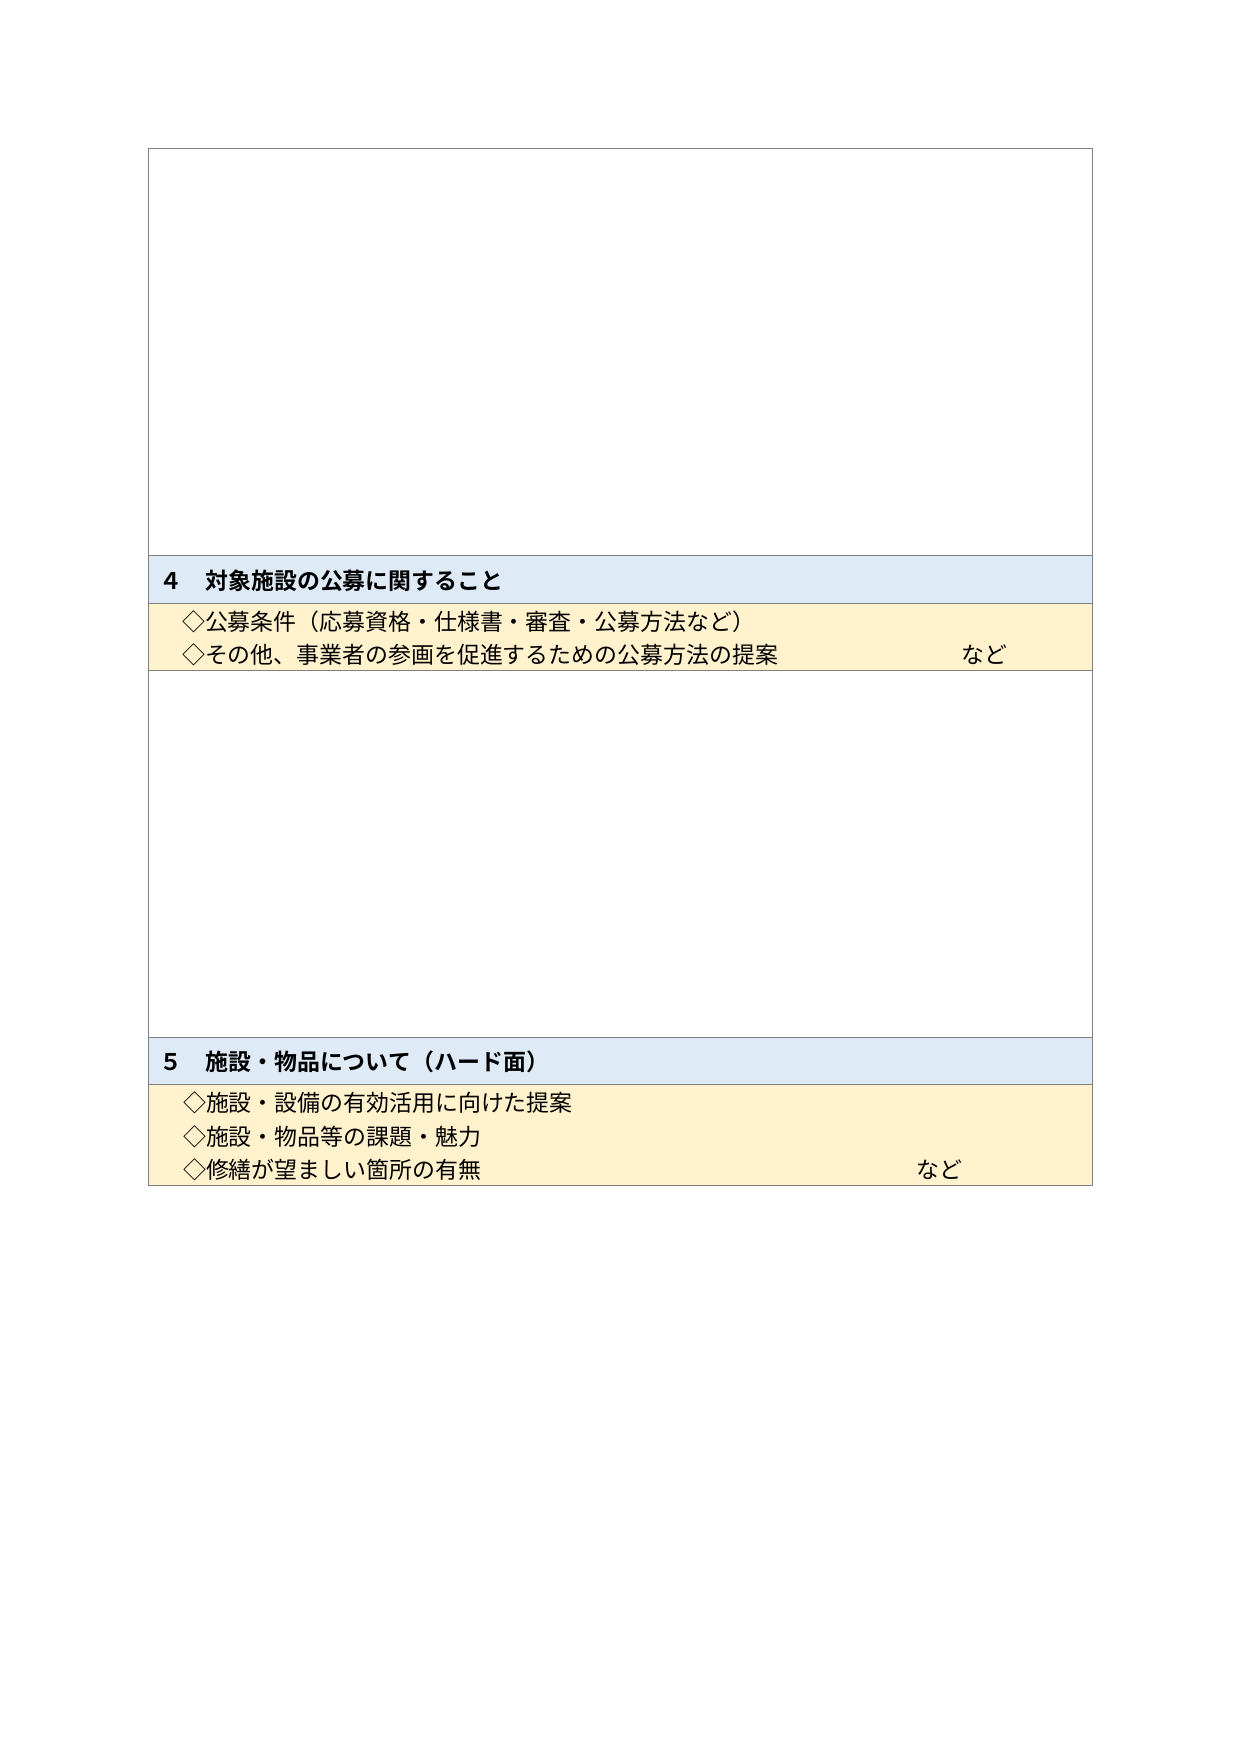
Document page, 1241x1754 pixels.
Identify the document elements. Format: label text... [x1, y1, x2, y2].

table_cell [149, 149, 1092, 555]
table_cell ４ 対象施設の公募に関すること [149, 556, 1092, 603]
table_cell ◇施設・設備の有効活用に向けた提案 ◇施設・物品等の課題・魅力 ◇修繕が望ましい箇所の有無 など [149, 1085, 1092, 1185]
table_cell [149, 671, 1092, 1037]
table_cell ５ 施設・物品について（ハード面） [149, 1038, 1092, 1084]
table_cell ◇公募条件（応募資格・仕様書・審査・公募方法など） ◇その他、事業者の参画を促進するための公募方法の提案 など [149, 604, 1092, 670]
